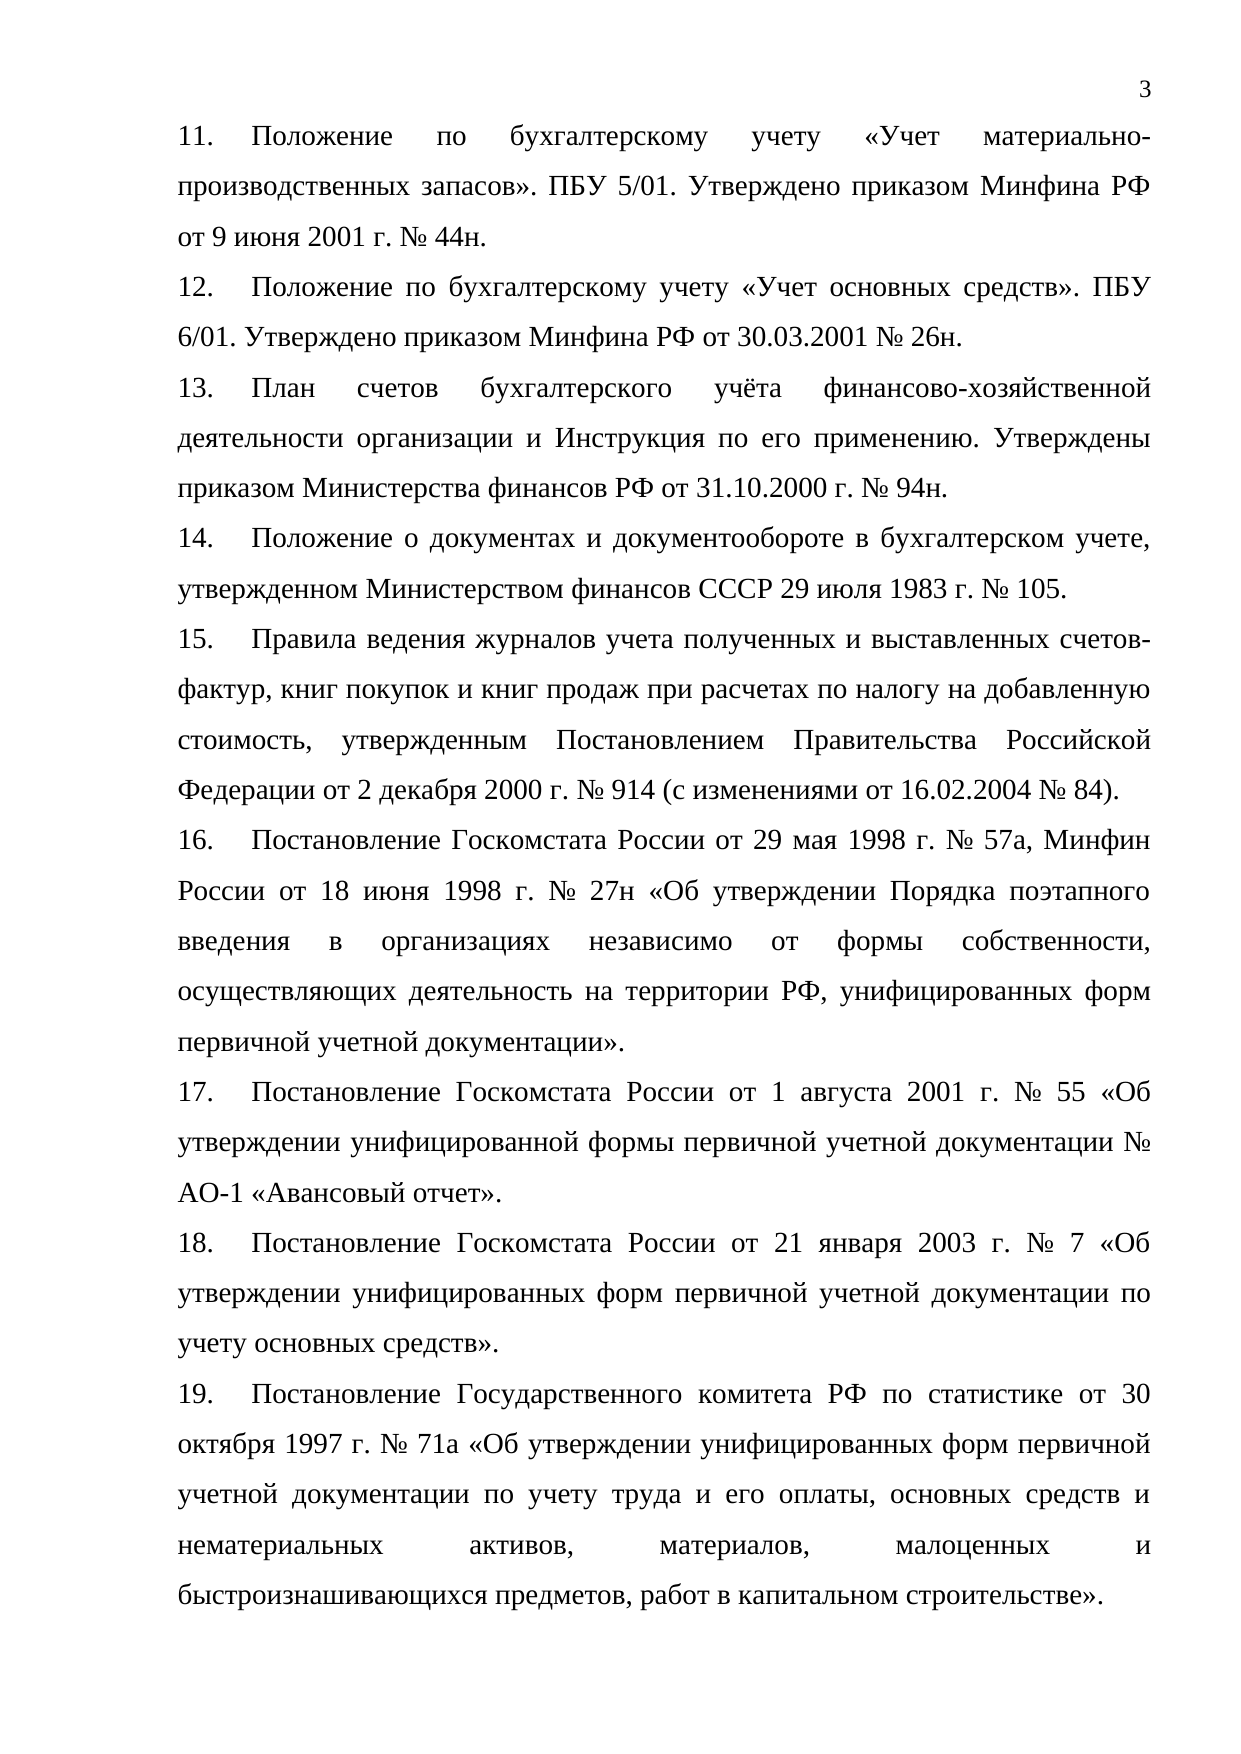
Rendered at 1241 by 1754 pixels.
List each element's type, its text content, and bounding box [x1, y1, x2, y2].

list Положение по бухгалтерскому учету «Учет основных средств». ПБУ 6/01. Утверждено приказом Минфина РФ от 30.03.2001 № 26н. [177, 269, 1152, 353]
list Постановление Государственного комитета РФ по статистике от 30 октября . № 71а «Об утверждении унифицированных форм первичной учетной документации по учету труда и его оплаты, основных средств и нематериальных активов, материалов, малоценных и быстроизнашивающихся предметов, работ в капитальном строительстве». [177, 1376, 1152, 1611]
list Постановление Госкомстата России от 1 августа . № 55 «Об утверждении унифицированной формы первичной учетной документации № АО-1 «Авансовый отчет». [177, 1074, 1152, 1208]
list Правила ведения журналов учета полученных и выставленных счетов-фактур, книг покупок и книг продаж при расчетах по налогу на добавленную стоимость, утвержденным Постановлением Правительства Российской Федерации от 2 декабря . № 914 (с изменениями от 16.02.2004 № 84). [177, 621, 1152, 806]
list Положение по бухгалтерскому учету «Учет материально-производственных запасов». ПБУ 5/01. Утверждено приказом Минфина РФ от 9 июня . № 44н. [177, 118, 1152, 252]
list План счетов бухгалтерского учёта финансово-хозяйственной деятельности организации и Инструкция по его применению. Утверждены приказом Министерства финансов РФ от 31.10.2000 г. № 94н. [177, 370, 1152, 504]
list Постановление Госкомстата России от 29 мая . № 57а, Минфин России от 18 июня . № 27н «Об утверждении Порядка поэтапного введения в организациях независимо от формы собственности, осуществляющих деятельность на территории РФ, унифицированных форм первичной учетной документации». [177, 822, 1152, 1057]
list Постановление Госкомстата России от 21 января . № 7 «Об утверждении унифицированных форм первичной учетной документации по учету основных средств». [177, 1225, 1152, 1359]
list Положение о документах и документообороте в бухгалтерском учете, утвержденном Министерством финансов СССР 29 июля . № 105. [177, 521, 1152, 604]
